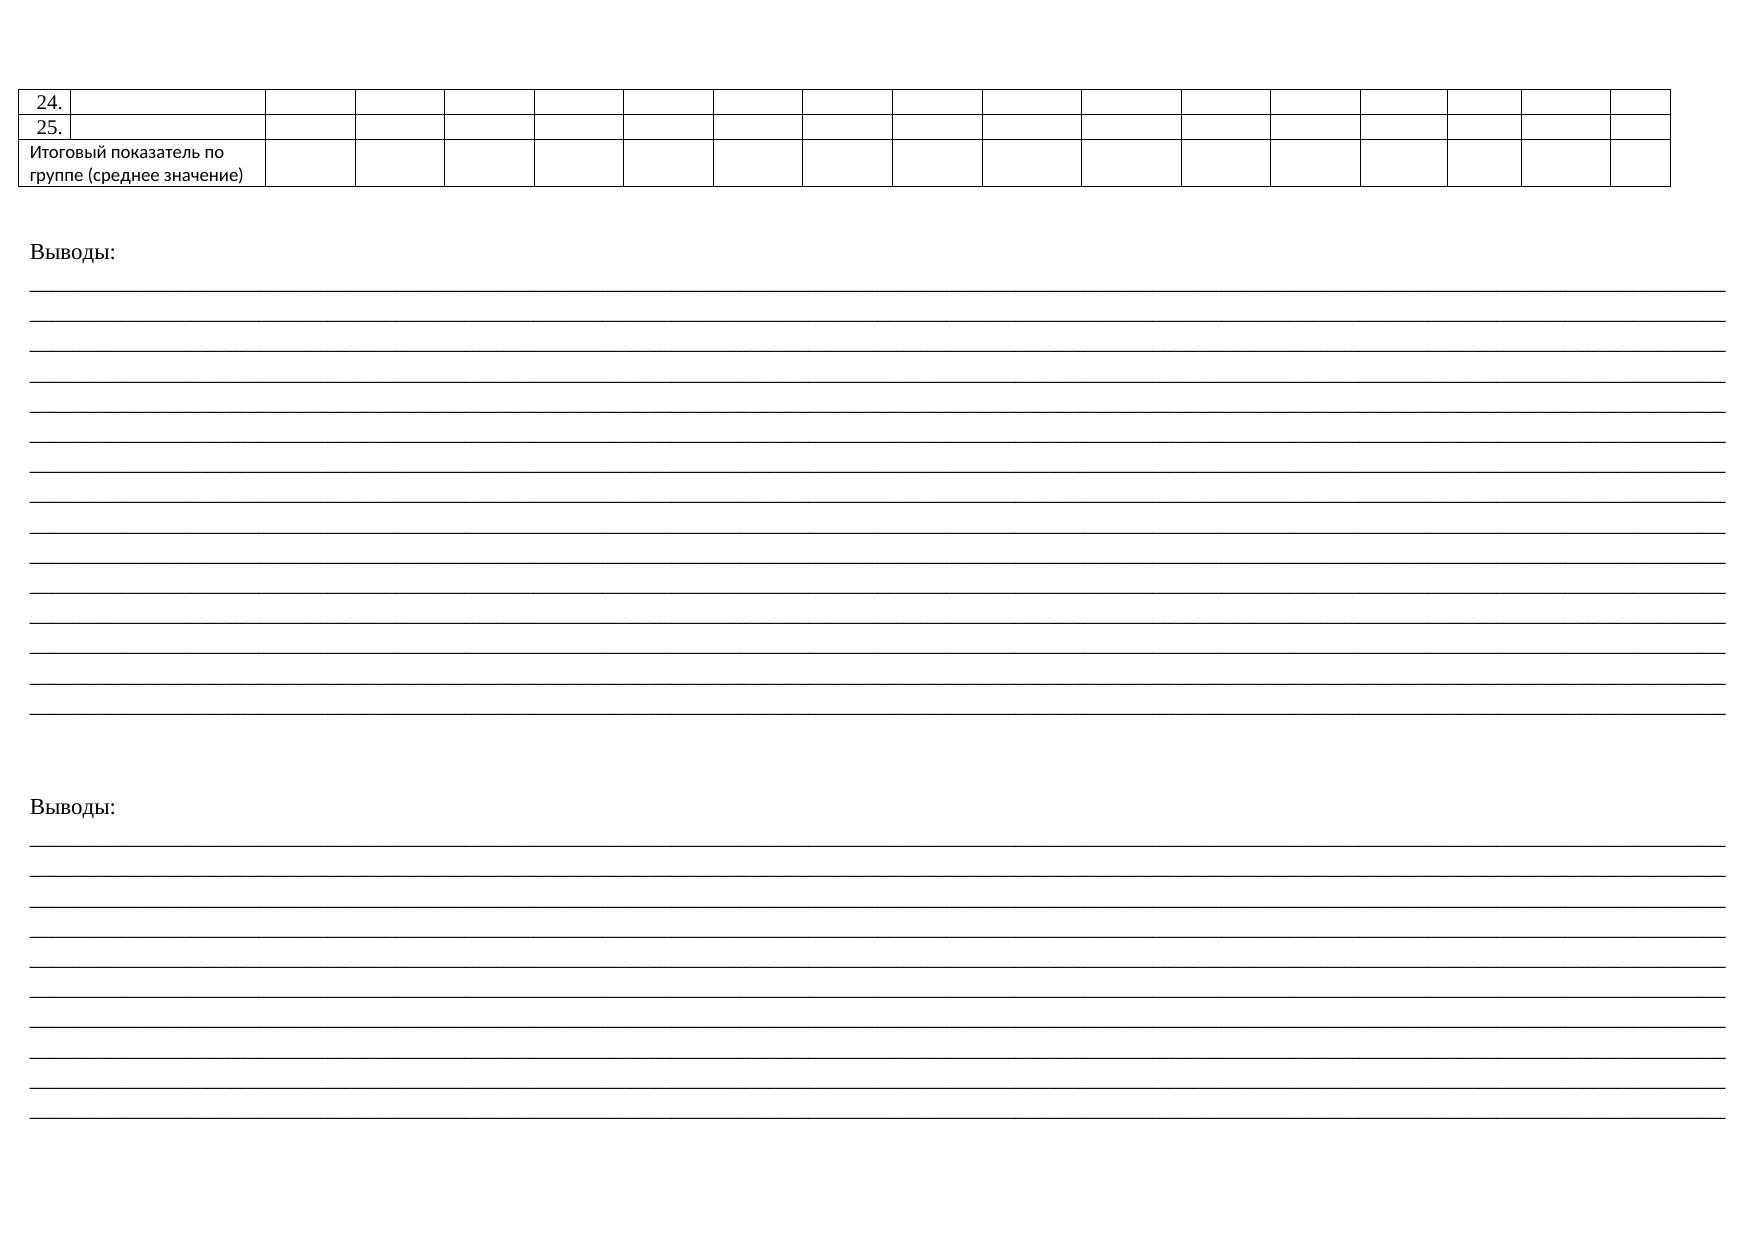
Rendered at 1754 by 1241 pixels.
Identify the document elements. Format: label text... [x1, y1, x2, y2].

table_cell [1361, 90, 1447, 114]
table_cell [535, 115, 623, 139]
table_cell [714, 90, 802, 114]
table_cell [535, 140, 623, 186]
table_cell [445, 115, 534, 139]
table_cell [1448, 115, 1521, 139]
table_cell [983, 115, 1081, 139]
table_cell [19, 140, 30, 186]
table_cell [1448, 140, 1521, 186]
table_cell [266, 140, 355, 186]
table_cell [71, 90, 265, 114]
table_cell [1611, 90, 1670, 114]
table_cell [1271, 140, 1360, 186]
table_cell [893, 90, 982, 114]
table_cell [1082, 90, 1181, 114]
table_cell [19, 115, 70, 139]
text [29, 793, 1728, 1121]
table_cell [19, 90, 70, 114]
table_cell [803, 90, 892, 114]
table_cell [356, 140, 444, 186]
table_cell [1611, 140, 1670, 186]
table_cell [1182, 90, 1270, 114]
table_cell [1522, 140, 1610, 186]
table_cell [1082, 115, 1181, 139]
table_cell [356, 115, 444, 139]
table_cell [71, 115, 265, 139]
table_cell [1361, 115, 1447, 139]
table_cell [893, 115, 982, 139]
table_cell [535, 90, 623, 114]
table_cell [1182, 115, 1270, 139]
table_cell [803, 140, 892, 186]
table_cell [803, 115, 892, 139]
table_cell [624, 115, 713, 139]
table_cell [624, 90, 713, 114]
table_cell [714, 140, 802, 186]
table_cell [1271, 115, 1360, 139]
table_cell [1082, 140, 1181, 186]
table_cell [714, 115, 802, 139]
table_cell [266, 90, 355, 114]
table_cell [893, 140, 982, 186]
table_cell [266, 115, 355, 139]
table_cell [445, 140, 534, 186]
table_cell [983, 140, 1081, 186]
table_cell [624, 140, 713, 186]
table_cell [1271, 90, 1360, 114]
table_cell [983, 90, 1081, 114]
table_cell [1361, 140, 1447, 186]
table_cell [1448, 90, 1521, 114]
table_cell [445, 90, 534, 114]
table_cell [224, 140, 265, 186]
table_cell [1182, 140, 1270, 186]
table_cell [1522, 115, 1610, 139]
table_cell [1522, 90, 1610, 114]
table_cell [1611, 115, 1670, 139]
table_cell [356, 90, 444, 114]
